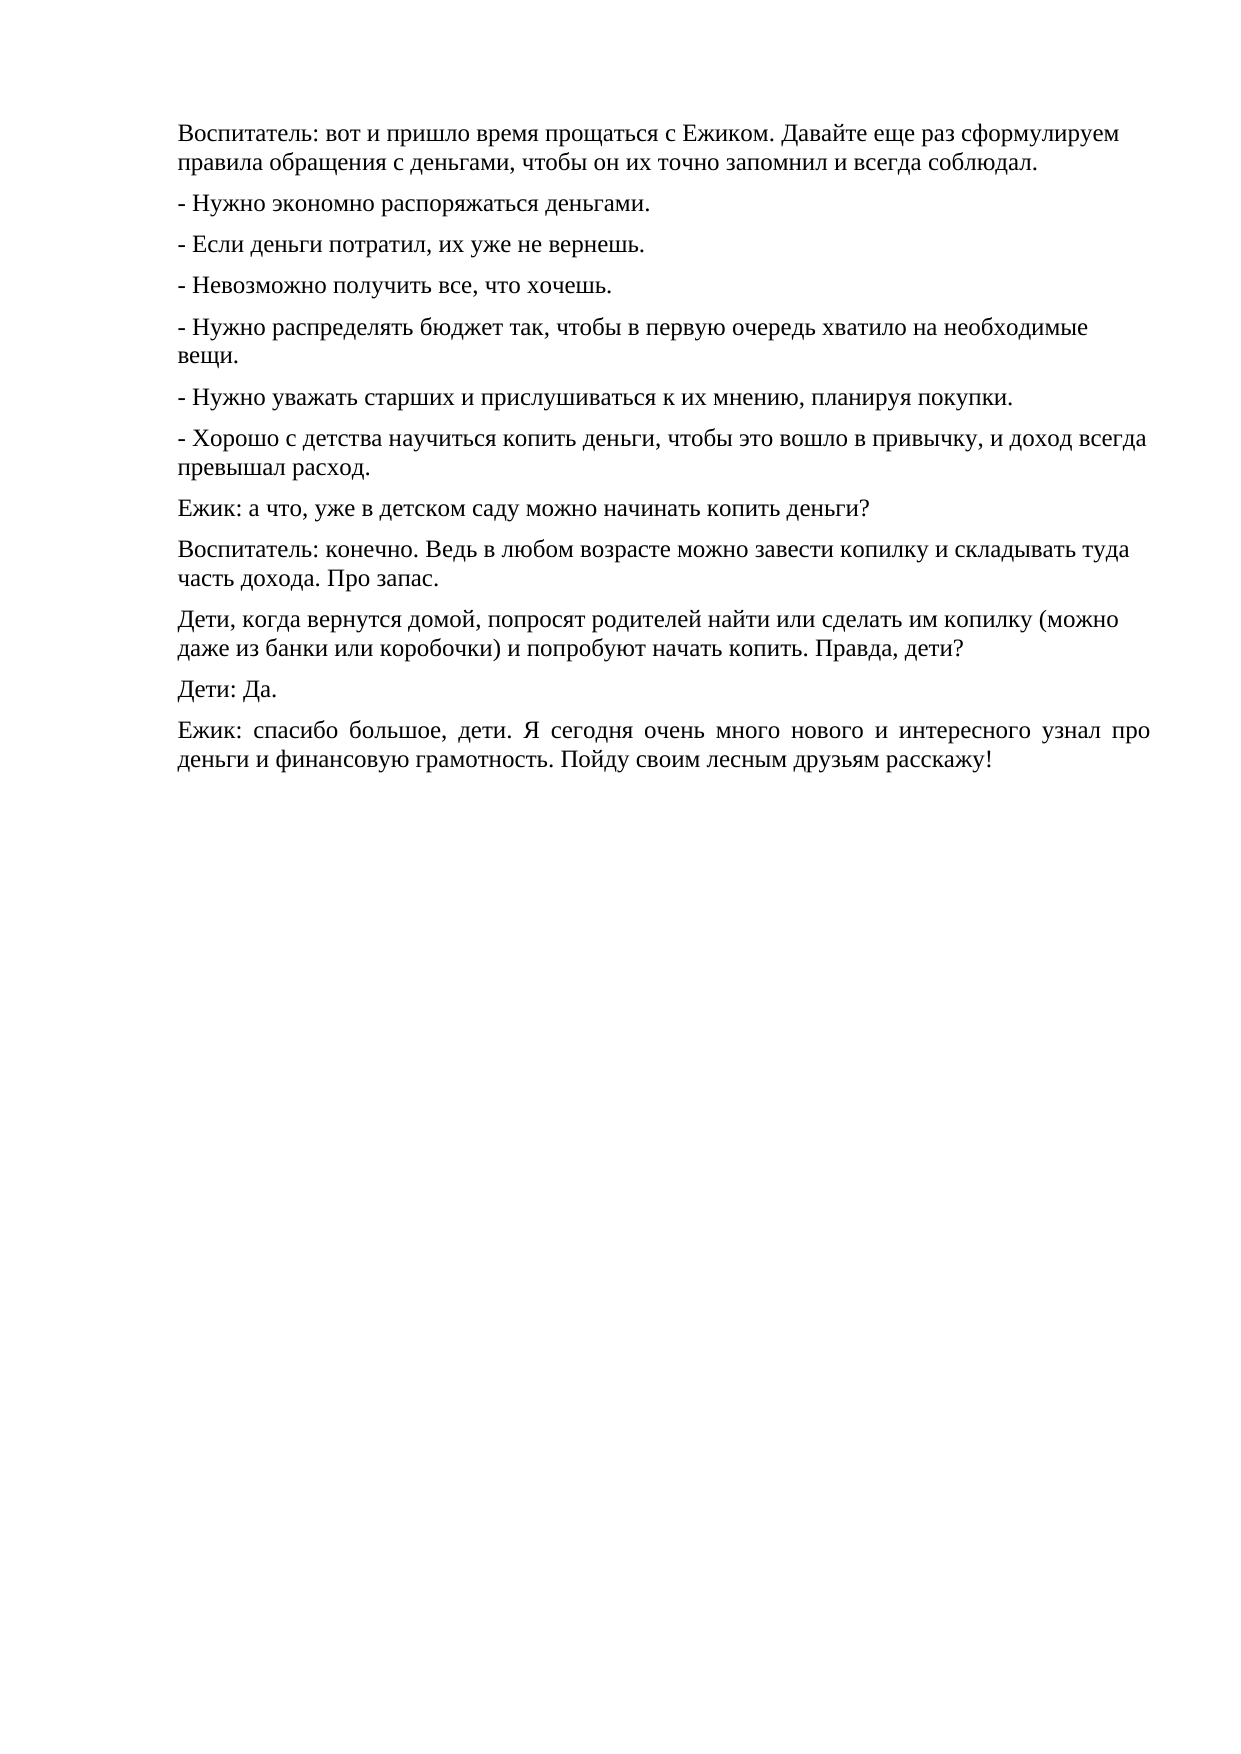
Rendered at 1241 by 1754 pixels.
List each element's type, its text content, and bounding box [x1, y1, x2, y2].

text - Если деньги потратил, их уже не вернешь. [177, 229, 1152, 258]
text - Нужно экономно распоряжаться деньгами. [177, 188, 1152, 217]
text Ежик: спасибо большое, дети. Я сегодня очень много нового и интересного узнал про деньги и финансовую грамотность. Пойду своим лесным друзьям расскажу! [177, 716, 1152, 773]
text Воспитатель: вот и пришло время прощаться с Ежиком. Давайте еще раз сформулируем правила обращения с деньгами, чтобы он их точно запомнил и всегда соблюдал. [177, 118, 1152, 176]
text - Хорошо с детства научиться копить деньги, чтобы это вошло в привычку, и доход всегда превышал расход. [177, 423, 1152, 481]
text Ежик: а что, уже в детском саду можно начинать копить деньги? [177, 493, 1152, 522]
text Дети: Да. [177, 674, 1152, 703]
text - Нужно распределять бюджет так, чтобы в первую очередь хватило на необходимые вещи. [177, 312, 1152, 369]
text - Невозможно получить все, что хочешь. [177, 271, 1152, 299]
text - Нужно уважать старших и прислушиваться к их мнению, планируя покупки. [177, 382, 1152, 411]
text Воспитатель: конечно. Ведь в любом возрасте можно завести копилку и складывать туда часть дохода. Про запас. [177, 534, 1152, 592]
text Дети, когда вернутся домой, попросят родителей найти или сделать им копилку (можно даже из банки или коробочки) и попробуют начать копить. Правда, дети? [177, 604, 1152, 662]
